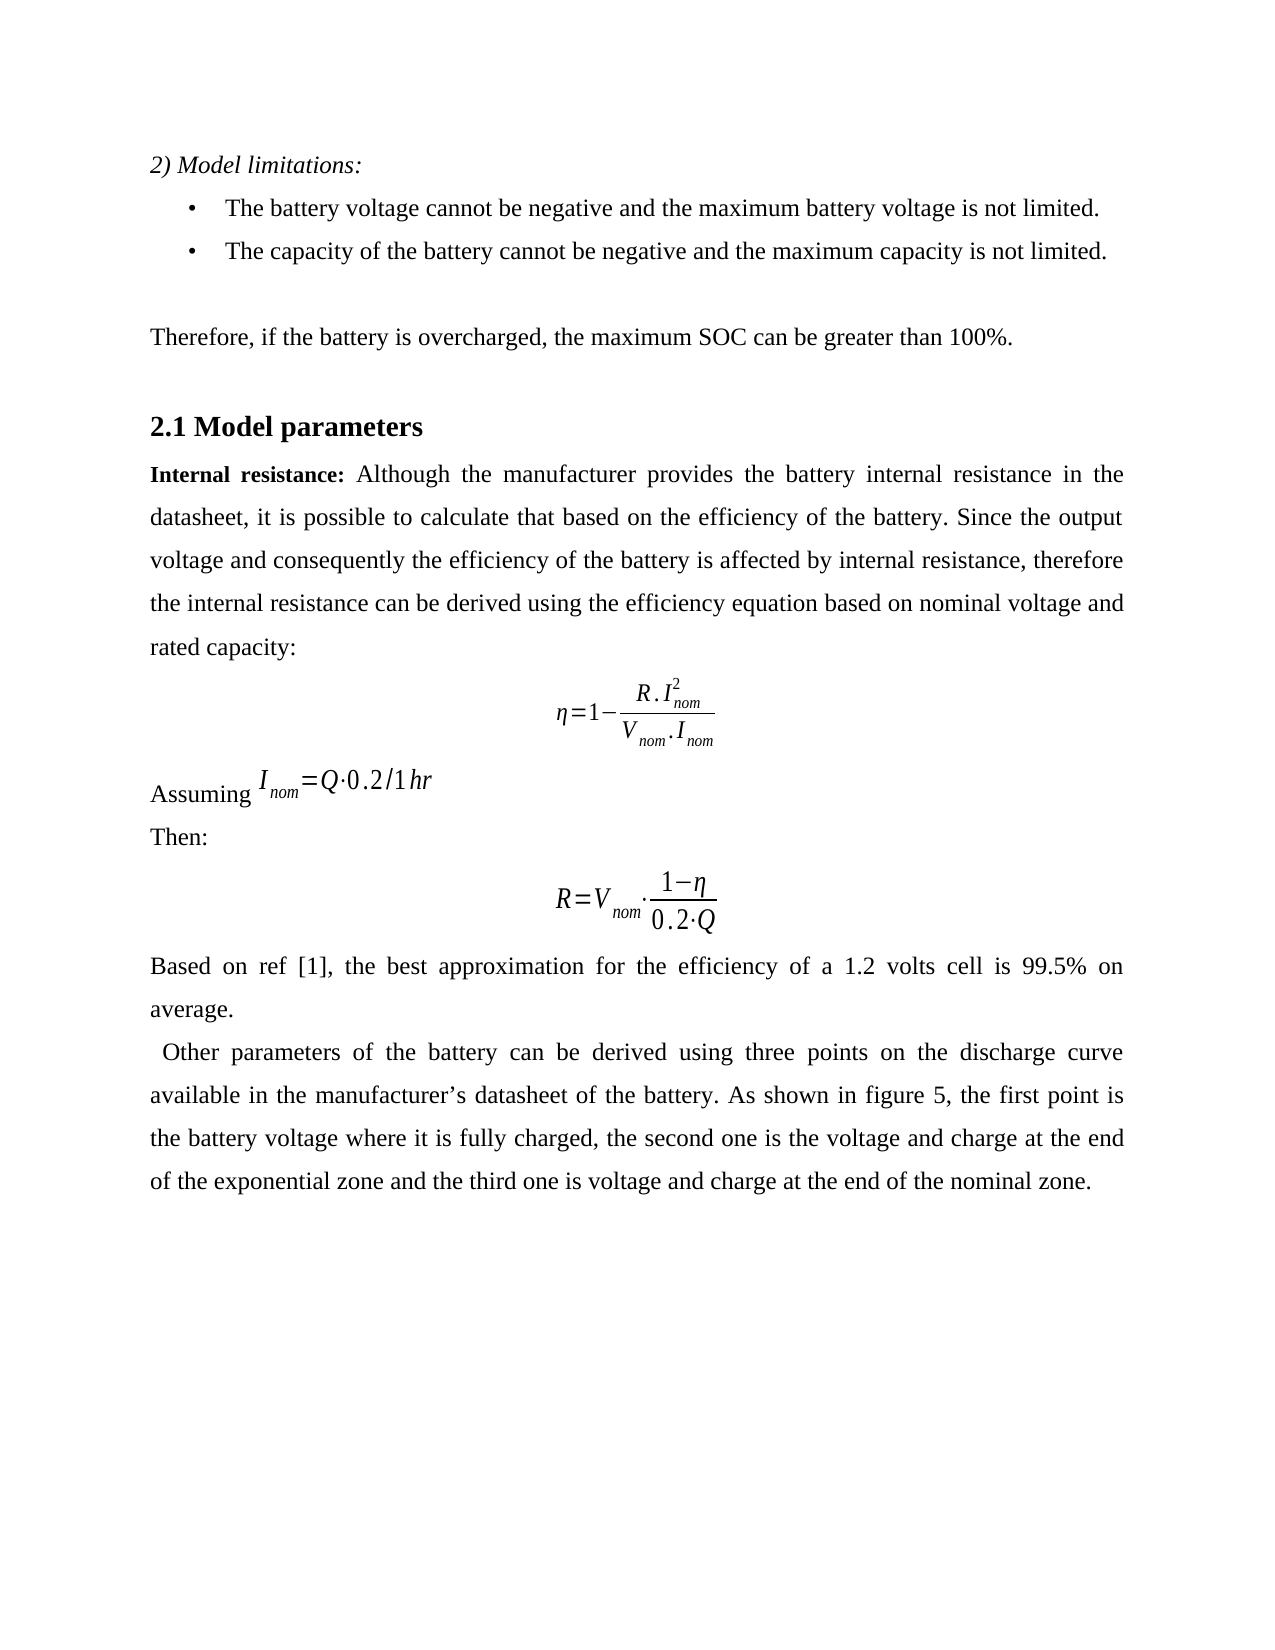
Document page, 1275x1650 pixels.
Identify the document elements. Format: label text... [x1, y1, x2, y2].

list The capacity of the battery cannot be negative and the maximum capacity is not limited. [187, 236, 1125, 265]
text Other parameters of the battery can be derived using three points on the discharge curve available in the manufacturer’s datasheet of the battery. As shown in figure 5, the first point is the battery voltage where it is fully charged, the second one is the voltage and charge at the end of the exponential zone and the third one is voltage and charge at the end of the nominal zone. [150, 1037, 1125, 1195]
text Then: [150, 822, 1125, 851]
text Based on ref [1], the best approximation for the efficiency of a 1.2 volts cell is 99.5% on average. [150, 951, 1125, 1023]
text Internal resistance: Although the manufacturer provides the battery internal resistance in the datasheet, it is possible to calculate that based on the efficiency of the battery. Since the output voltage and consequently the efficiency of the battery is affected by internal resistance, therefore the internal resistance can be derived using the efficiency equation based on nominal voltage and rated capacity: [150, 459, 1125, 660]
text 2.1 Model parameters [150, 409, 1125, 442]
text Therefore, if the battery is overcharged, the maximum SOC can be greater than 100%. [150, 322, 1125, 351]
list The battery voltage cannot be negative and the maximum battery voltage is not limited. [187, 193, 1125, 222]
text Assuming [150, 764, 1125, 808]
text 2) Model limitations: [150, 150, 1125, 179]
